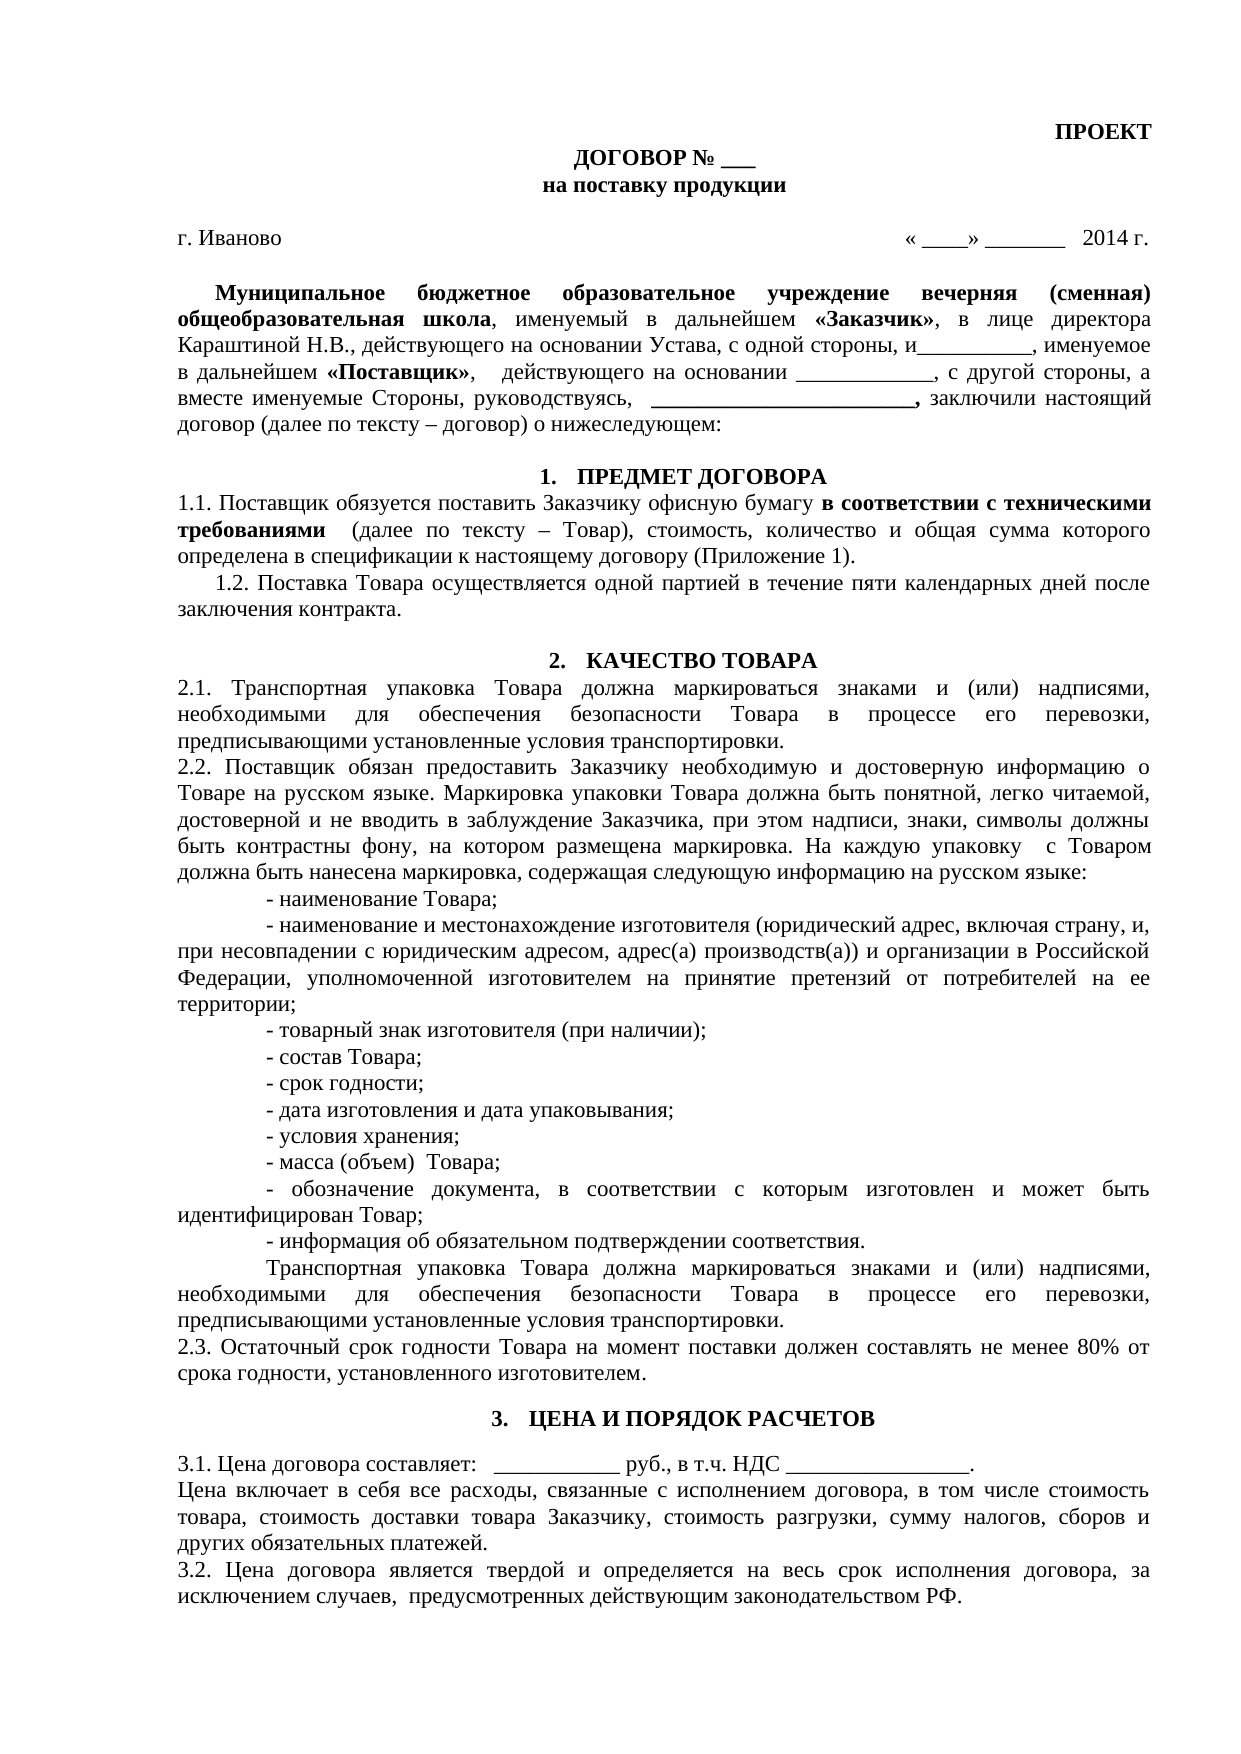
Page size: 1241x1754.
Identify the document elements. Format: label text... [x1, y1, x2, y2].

text 3.2. Цена договора является твердой и определяется на весь срок исполнения договора, за исключением случаев, предусмотренных действующим законодательством РФ. [177, 1556, 1152, 1608]
text Цена включает в себя все расходы, связанные с исполнением договора, в том числе стоимость товара, стоимость доставки товара Заказчику, стоимость разгрузки, сумму налогов, сборов и других обязательных платежей. [177, 1477, 1152, 1556]
text - наименование и местонахождение изготовителя (юридический адрес, включая страну, и, при несовпадении с юридическим адресом, адрес(а) производств(а)) и организации в Российской Федерации, уполномоченной изготовителем на принятие претензий от потребителей на ее территории; [177, 911, 1152, 1017]
text 3.1. Цена договора составляет: ___________ руб., в т.ч. НДС ________________. [177, 1450, 1152, 1477]
text 1.1. Поставщик обязуется поставить Заказчику офисную бумагу в соответствии с техническими требованиями (далее по тексту – Товар), стоимость, количество и общая сумма которого определена в спецификации к настоящему договору (Приложение 1). [177, 489, 1152, 568]
text - состав Товара; [177, 1043, 1152, 1069]
text ДОГОВОР № ___ [177, 144, 1152, 171]
text - срок годности; [177, 1069, 1152, 1096]
text - информация об обязательном подтверждении соответствия. [177, 1227, 1152, 1254]
text 2.3. Остаточный срок годности Товара на момент поставки должен составлять не менее 80% от срока годности, установленного изготовителем. [177, 1333, 1152, 1386]
text - масса (объем) Товара; [177, 1148, 1152, 1175]
text Транспортная упаковка Товара должна маркироваться знаками и (или) надписями, необходимыми для обеспечения безопасности Товара в процессе его перевозки, предписывающими установленные условия транспортировки. [177, 1254, 1152, 1333]
list ЦЕНА И ПОРЯДОК РАСЧЕТОВ [215, 1405, 1152, 1431]
list 1.2. Поставка Товара осуществляется одной партией в течение пяти календарных дней после заключения контракта. [177, 568, 1152, 621]
text ПРОЕКТ [177, 118, 1152, 144]
text - условия хранения; [177, 1122, 1152, 1148]
text - товарный знак изготовителя (при наличии); [177, 1017, 1152, 1043]
text - дата изготовления и дата упаковывания; [177, 1096, 1152, 1122]
list КАЧЕСТВО ТОВАРА [215, 648, 1152, 674]
text 2.1. Транспортная упаковка Товара должна маркироваться знаками и (или) надписями, необходимыми для обеспечения безопасности Товара в процессе его перевозки, предписывающими установленные условия транспортировки. [177, 674, 1152, 753]
text - обозначение документа, в соответствии с которым изготовлен и может быть идентифицирован Товар; [177, 1175, 1152, 1227]
text - наименование Товара; [177, 885, 1152, 911]
text г. Иваново « ____» _______ 2014 г. [177, 223, 1152, 250]
text 2.2. Поставщик обязан предоставить Заказчику необходимую и достоверную информацию о Товаре на русском языке. Маркировка упаковки Товара должна быть понятной, легко читаемой, достоверной и не вводить в заблуждение Заказчика, при этом надписи, знаки, символы должны быть контрастны фону, на котором размещена маркировка. На каждую упаковку с Товаром должна быть нанесена маркировка, содержащая следующую информацию на русском языке: [177, 753, 1152, 885]
text на поставку продукции [177, 171, 1152, 197]
text Муниципальное бюджетное образовательное учреждение вечерняя (сменная) общеобразовательная школа, именуемый в дальнейшем «Заказчик», в лице директора Караштиной Н.В., действующего на основании Устава, с одной стороны, и__________, именуемое в дальнейшем «Поставщик», действующего на основании ____________, с другой стороны, а вместе именуемые Стороны, руководствуясь, _______________________, заключили настоящий договор (далее по тексту – договор) о нижеследующем: [177, 279, 1152, 437]
list ПРЕДМЕТ ДОГОВОРА [215, 463, 1152, 489]
